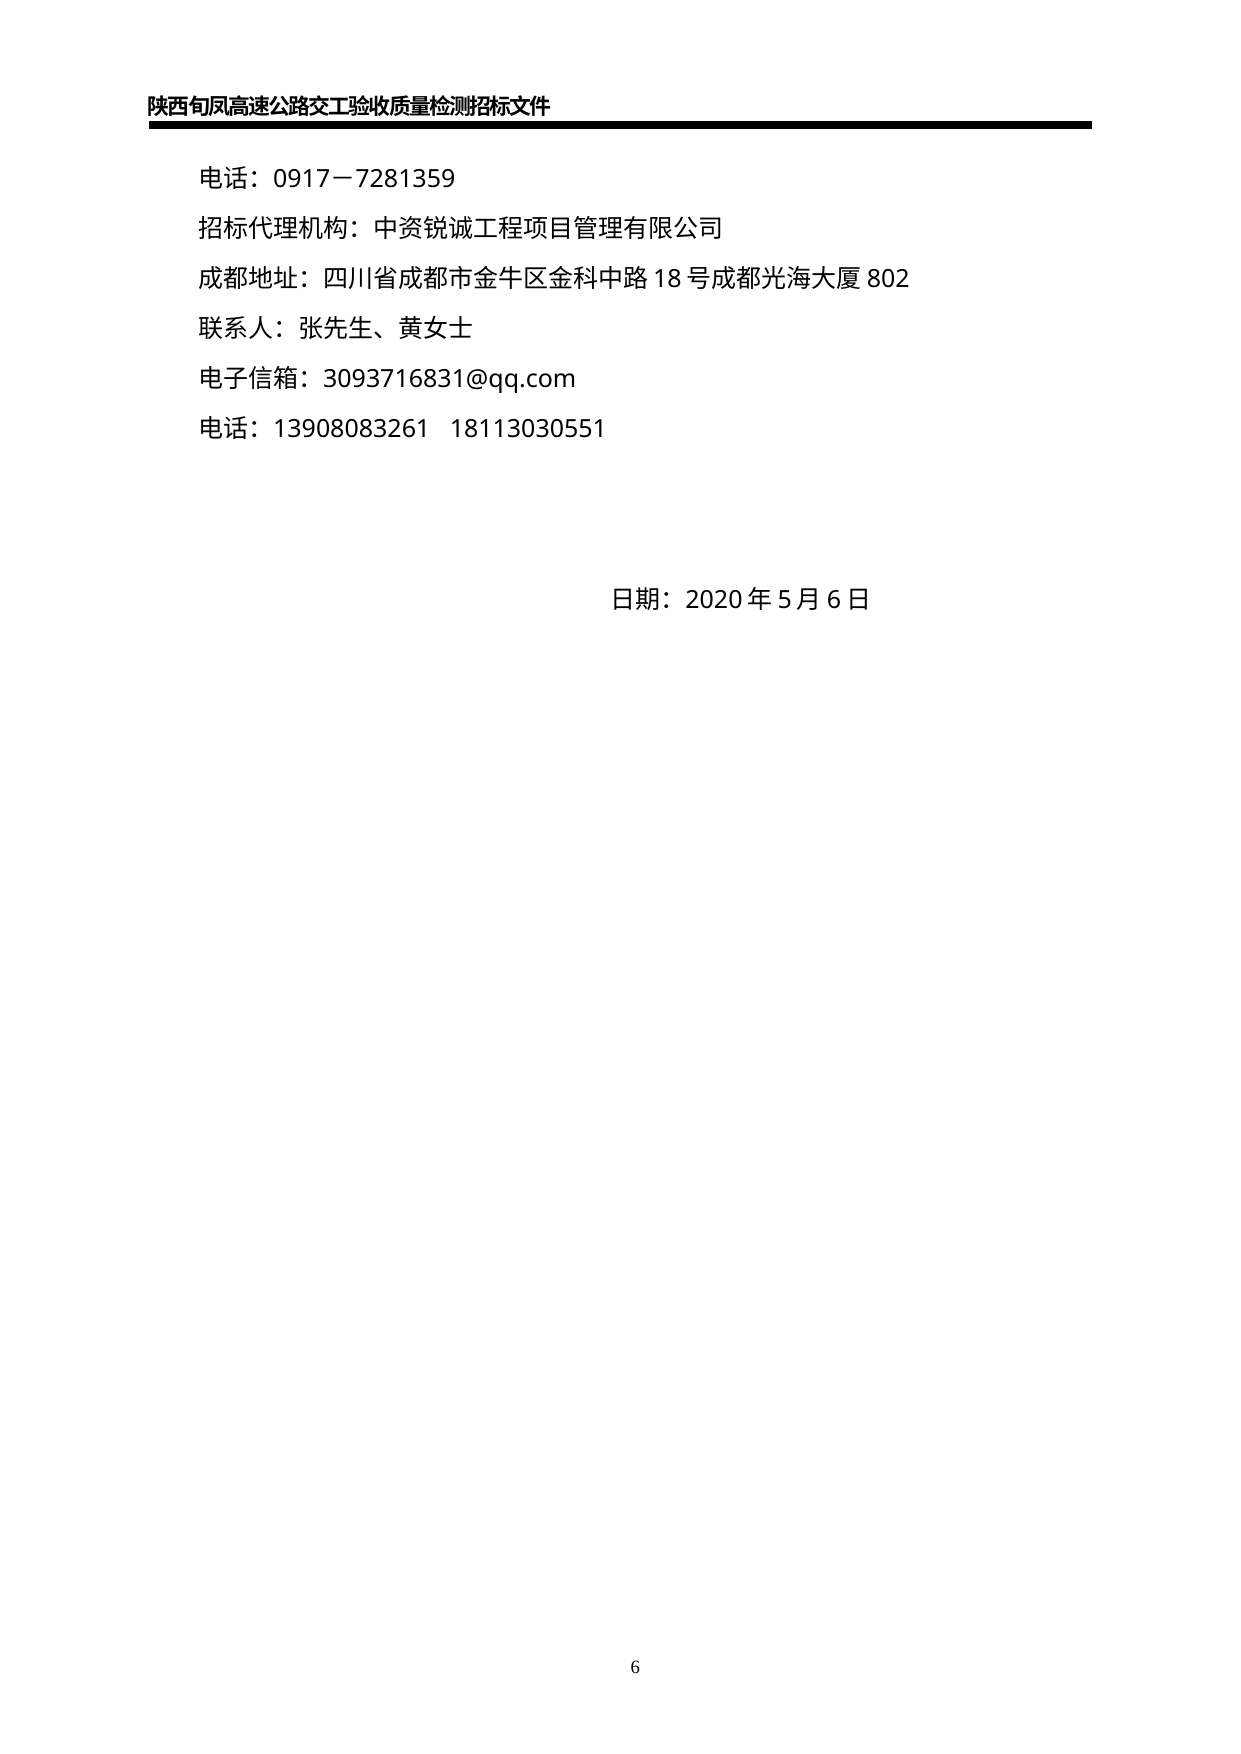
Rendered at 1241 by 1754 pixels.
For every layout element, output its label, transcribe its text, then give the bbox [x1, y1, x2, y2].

text 电话：0917－7281359 [148, 148, 1122, 198]
text 电子信箱：3093716831@qq.com [148, 348, 1122, 398]
text 招标代理机构：中资锐诚工程项目管理有限公司 [148, 198, 1122, 248]
text 成都地址：四川省成都市金牛区金科中路18号成都光海大厦802 [148, 248, 1122, 298]
text 日期：2020年5月6日 [148, 568, 1072, 618]
text 电话：13908083261 18113030551 [148, 398, 1122, 448]
text 联系人：张先生、黄女士 [148, 298, 1122, 348]
